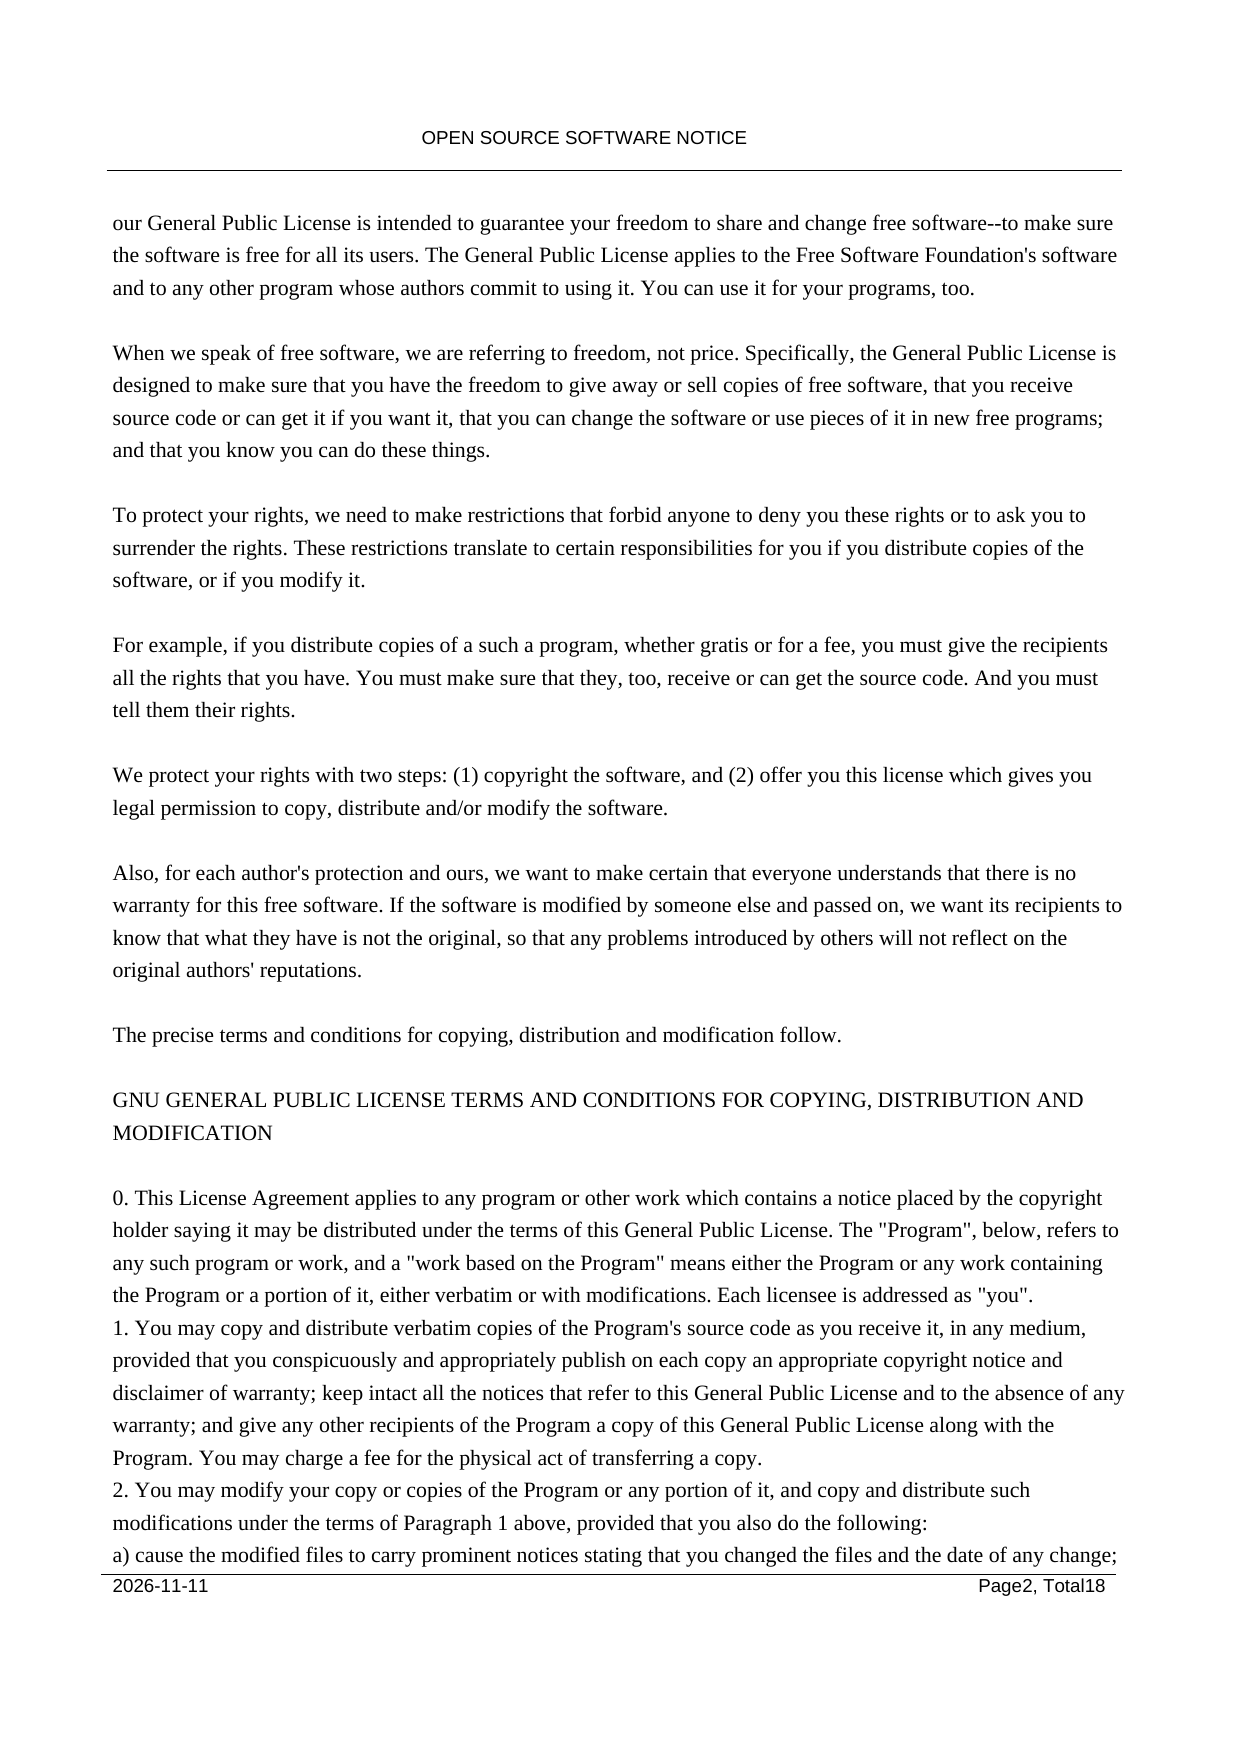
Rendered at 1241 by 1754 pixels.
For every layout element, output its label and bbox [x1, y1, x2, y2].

text [112, 206, 1128, 1571]
